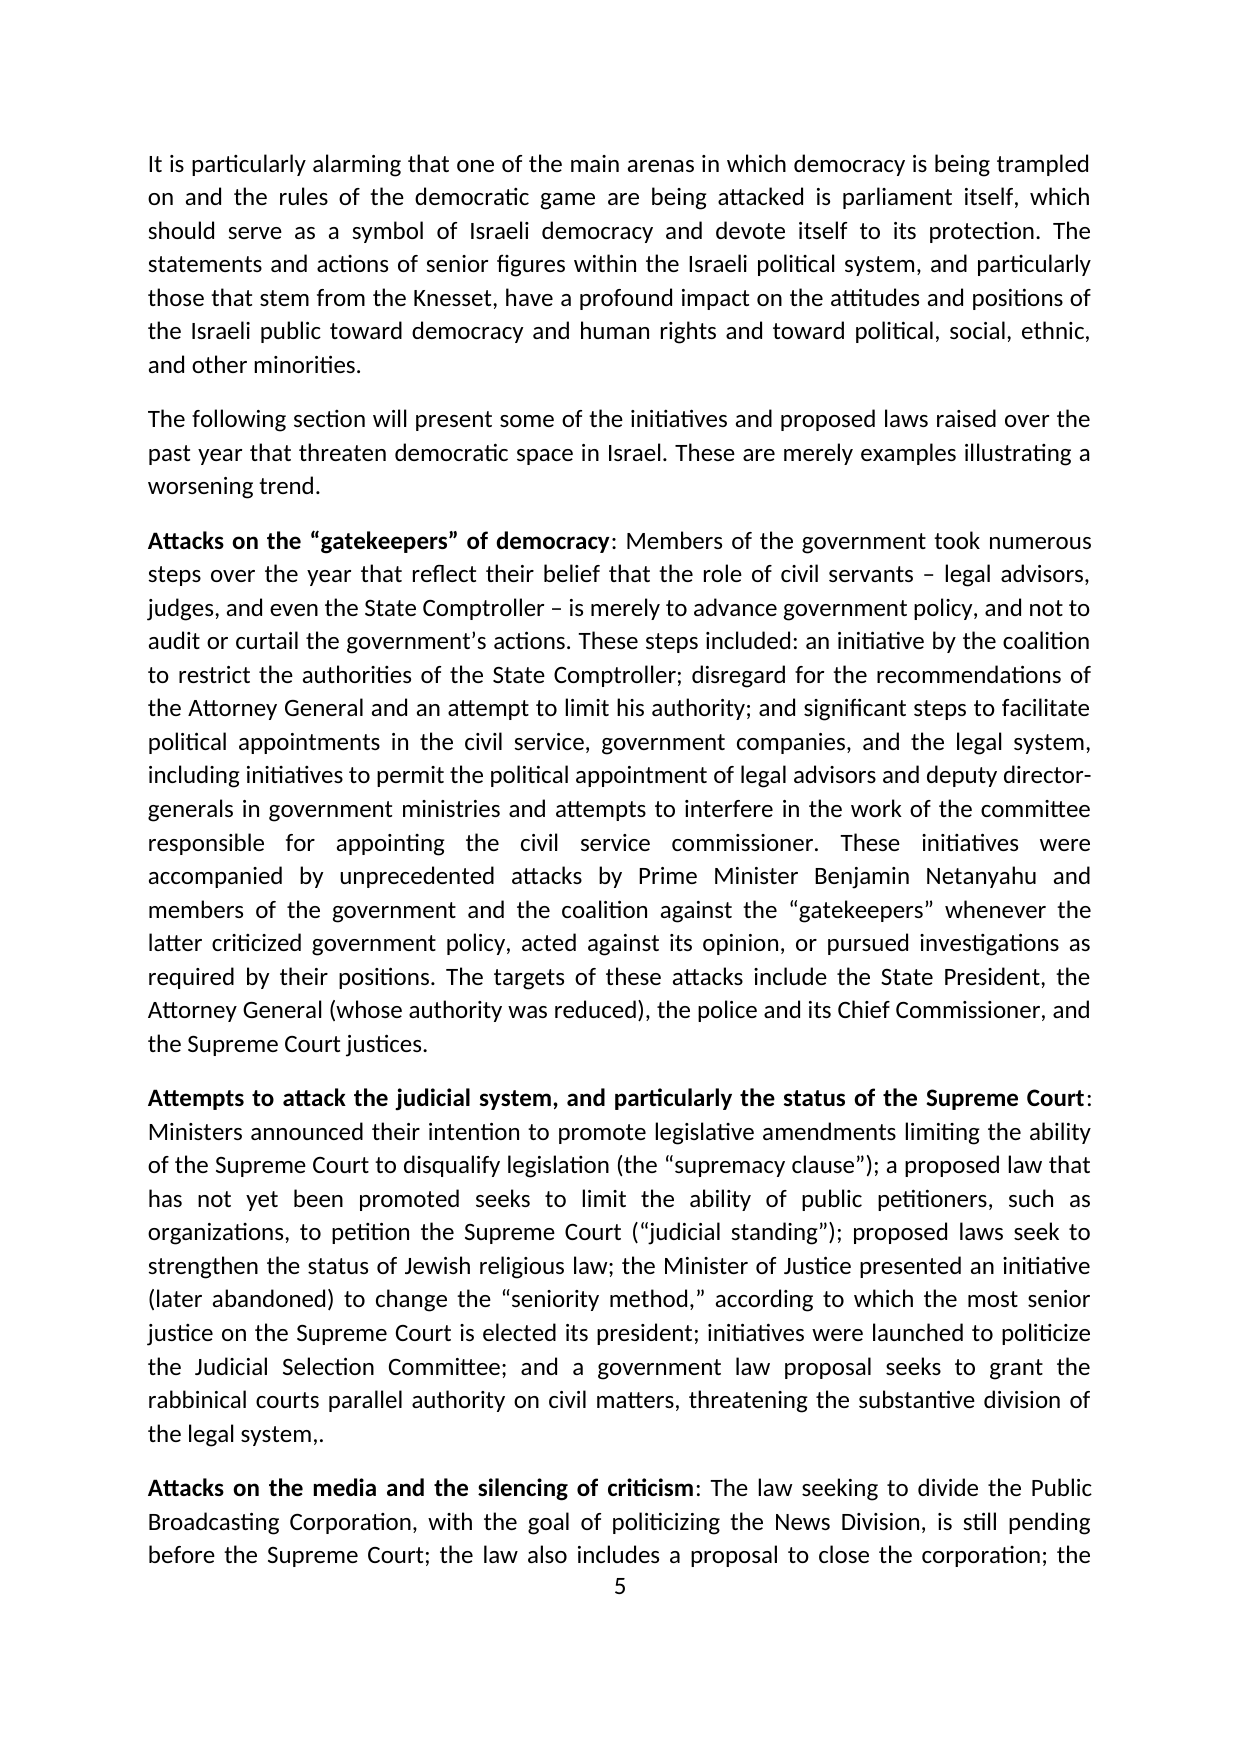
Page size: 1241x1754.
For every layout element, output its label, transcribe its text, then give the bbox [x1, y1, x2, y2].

text It is particularly alarming that one of the main arenas in which democracy is being trampled on and the rules of the democratic game are being attacked is parliament itself, which should serve as a symbol of Israeli democracy and devote itself to its protection. The statements and actions of senior figures within the Israeli political system, and particularly those that stem from the Knesset, have a profound impact on the attitudes and positions of the Israeli public toward democracy and human rights and toward political, social, ethnic, and other minorities. [148, 148, 1092, 379]
text Attacks on the “gatekeepers” of democracy: Members of the government took numerous steps over the year that reflect their belief that the role of civil servants – legal advisors, judges, and even the State Comptroller – is merely to advance government policy, and not to audit or curtail the government’s actions. These steps included: an initiative by the coalition to restrict the authorities of the State Comptroller; disregard for the recommendations of the Attorney General and an attempt to limit his authority; and significant steps to facilitate political appointments in the civil service, government companies, and the legal system, including initiatives to permit the political appointment of legal advisors and deputy director-generals in government ministries and attempts to interfere in the work of the committee responsible for appointing the civil service commissioner. These initiatives were accompanied by unprecedented attacks by Prime Minister Benjamin Netanyahu and members of the government and the coalition against the “gatekeepers” whenever the latter criticized government policy, acted against its opinion, or pursued investigations as required by their positions. The targets of these attacks include the State President, the Attorney General (whose authority was reduced), the police and its Chief Commissioner, and the Supreme Court justices. [148, 525, 1092, 1058]
text The following section will present some of the initiatives and proposed laws raised over the past year that threaten democratic space in Israel. These are merely examples illustrating a worsening trend. [148, 403, 1092, 501]
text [148, 1472, 1092, 1570]
text Attempts to attack the judicial system, and particularly the status of the Supreme Court: Ministers announced their intention to promote legislative amendments limiting the ability of the Supreme Court to disqualify legislation (the “supremacy clause”); a proposed law that has not yet been promoted seeks to limit the ability of public petitioners, such as organizations, to petition the Supreme Court (“judicial standing”); proposed laws seek to strengthen the status of Jewish religious law; the Minister of Justice presented an initiative (later abandoned) to change the “seniority method,” according to which the most senior justice on the Supreme Court is elected its president; initiatives were launched to politicize the Judicial Selection Committee; and a government law proposal seeks to grant the rabbinical courts parallel authority on civil matters, threatening the substantive division of the legal system,. [148, 1082, 1092, 1448]
